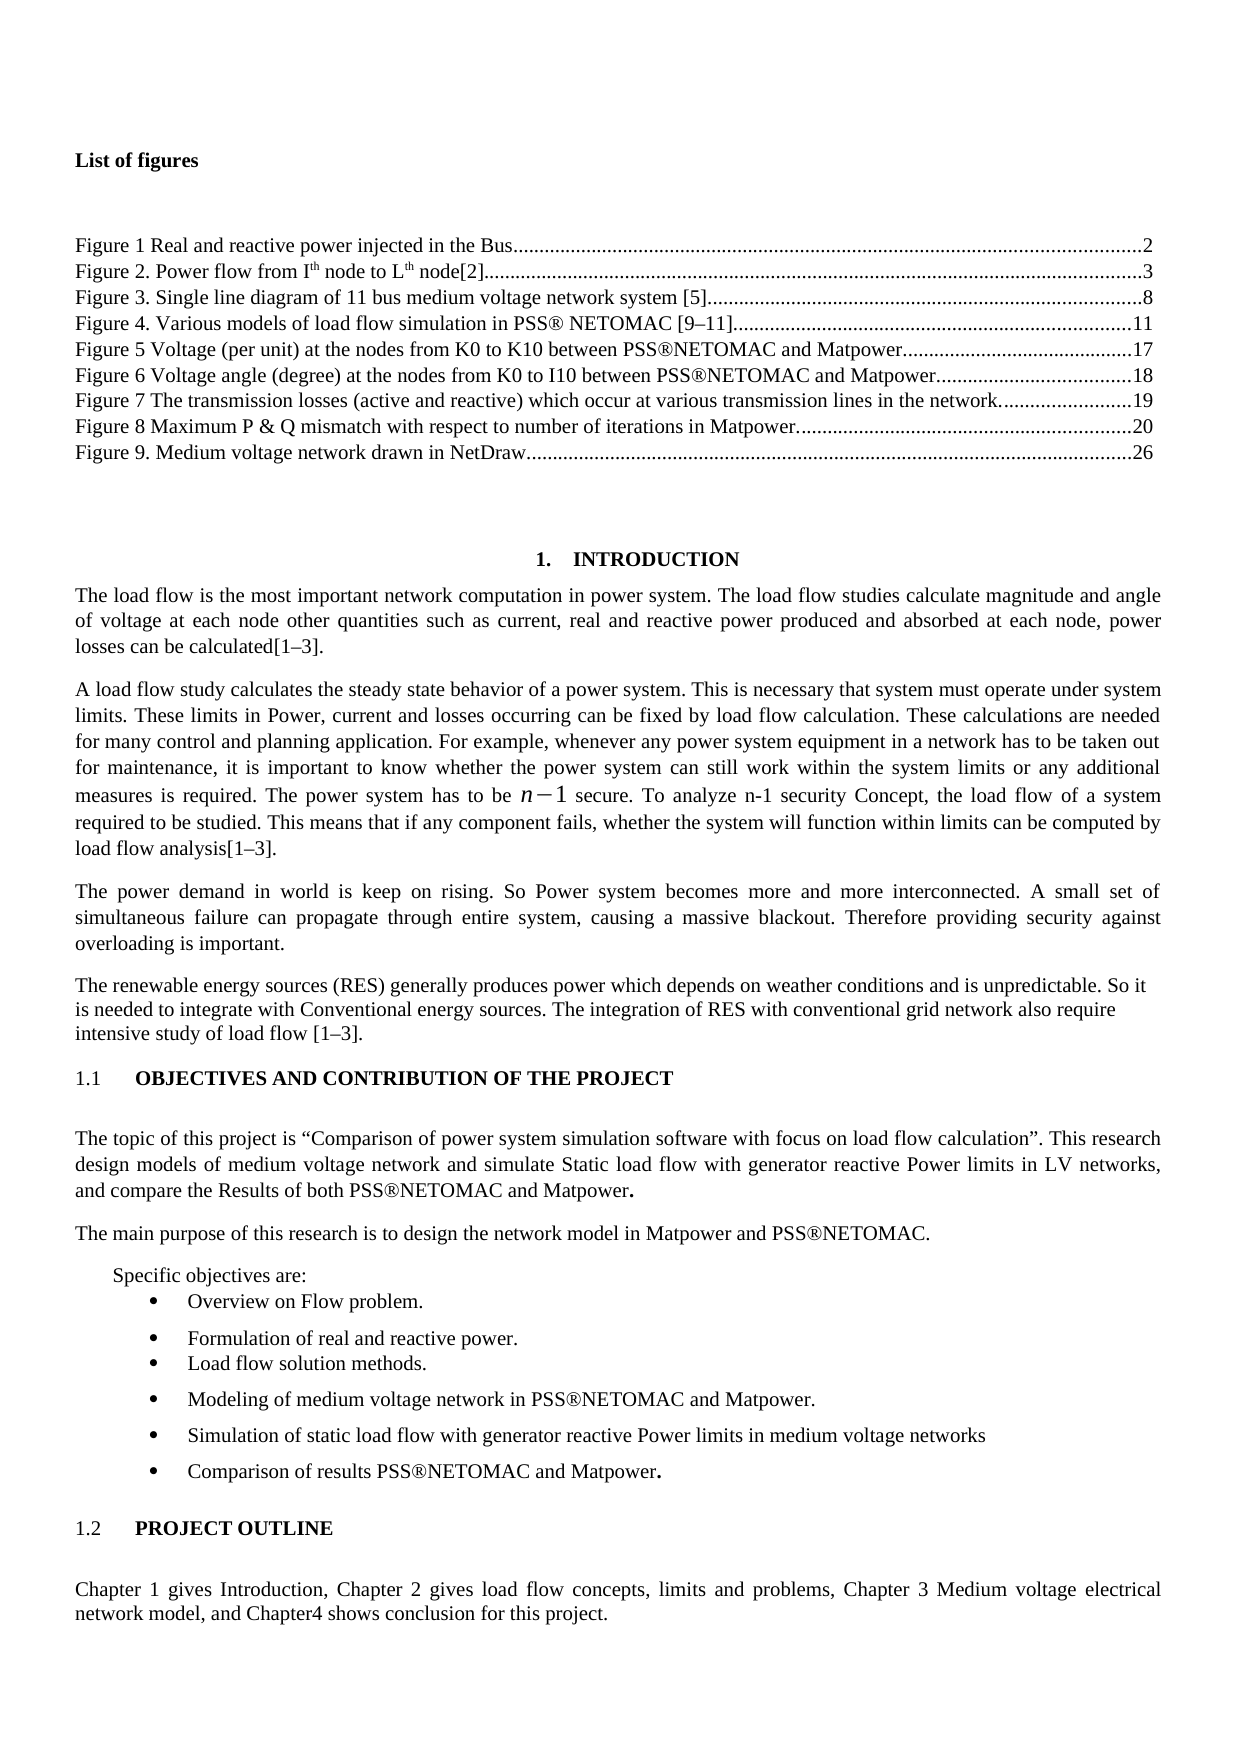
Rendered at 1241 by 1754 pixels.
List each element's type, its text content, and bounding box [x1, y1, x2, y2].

text Figure 6 Voltage angle (degree) at the nodes from K0 to I10 between PSS®NETOMAC and Matpower. 18 [75, 362, 1162, 387]
text Chapter 1 gives Introduction, Chapter 2 gives load flow concepts, limits and problems, Chapter 3 Medium voltage electrical network model, and Chapter4 shows conclusion for this project. [75, 1576, 1162, 1624]
list Formulation of real and reactive power. [150, 1325, 1162, 1349]
text List of figures [75, 148, 1162, 172]
text Figure 3. Single line diagram of 11 bus medium voltage network system [5]. 8 [75, 285, 1162, 309]
text Figure 2. Power flow from Ith node to Lth node[2]. 3 [75, 259, 1162, 283]
subtitle OBJECTIVES AND CONTRIBUTION OF THE PROJECT [75, 1066, 1162, 1090]
list Specific objectives are: [112, 1263, 1162, 1287]
text Figure 4. Various models of load flow simulation in PSS® NETOMAC [9–11]. 11 [75, 311, 1162, 335]
text Figure 9. Medium voltage network drawn in NetDraw. 26 [75, 440, 1162, 464]
text The main purpose of this research is to design the network model in Matpower and PSS®NETOMAC. [75, 1221, 1162, 1245]
text Figure 5 Voltage (per unit) at the nodes from K0 to K10 between PSS®NETOMAC and Matpower. 17 [75, 337, 1162, 361]
text A load flow study calculates the steady state behavior of a power system. This is necessary that system must operate under system limits. These limits in Power, current and losses occurring can be fixed by load flow calculation. These calculations are needed for many control and planning application. For example, whenever any power system equipment in a network has to be taken out for maintenance, it is important to know whether the power system can still work within the system limits or any additional measures is required. The power system has to be secure. To analyze n-1 security Concept, the load flow of a system required to be studied. This means that if any component fails, whether the system will function within limits can be computed by load flow analysis[1–3]. [75, 677, 1162, 860]
text The topic of this project is “Comparison of power system simulation software with focus on load flow calculation”. This research design models of medium voltage network and simulate Static load flow with generator reactive Power limits in LV networks, and compare the Results of both PSS®NETOMAC and Matpower. [75, 1126, 1162, 1202]
list Comparison of results PSS®NETOMAC and Matpower. [150, 1459, 1162, 1483]
list Overview on Flow problem. [150, 1289, 1162, 1313]
text The power demand in world is keep on rising. So Power system becomes more and more interconnected. A small set of simultaneous failure can propagate through entire system, causing a massive blackout. Therefore providing security against overloading is important. [75, 879, 1162, 955]
subtitle PROJECT OUTLINE [75, 1516, 1162, 1540]
list Modeling of medium voltage network in PSS®NETOMAC and Matpower. [150, 1387, 1162, 1411]
subtitle INTRODUCTION [112, 546, 1162, 571]
text Figure 8 Maximum P & Q mismatch with respect to number of iterations in Matpower. 20 [75, 414, 1162, 438]
text The renewable energy sources (RES) generally produces power which depends on weather conditions and is unpredictable. So it is needed to integrate with Conventional energy sources. The integration of RES with conventional grid network also require intensive study of load flow [1–3]. [75, 973, 1162, 1045]
list Load flow solution methods. [150, 1351, 1162, 1375]
text Figure 1 Real and reactive power injected in the Bus 2 [75, 233, 1162, 257]
text The load flow is the most important network computation in power system. The load flow studies calculate magnitude and angle of voltage at each node other quantities such as current, real and reactive power produced and absorbed at each node, power losses can be calculated[1–3]. [75, 582, 1162, 658]
list Simulation of static load flow with generator reactive Power limits in medium voltage networks [150, 1423, 1162, 1447]
text Figure 7 The transmission losses (active and reactive) which occur at various transmission lines in the network. 19 [75, 388, 1162, 412]
